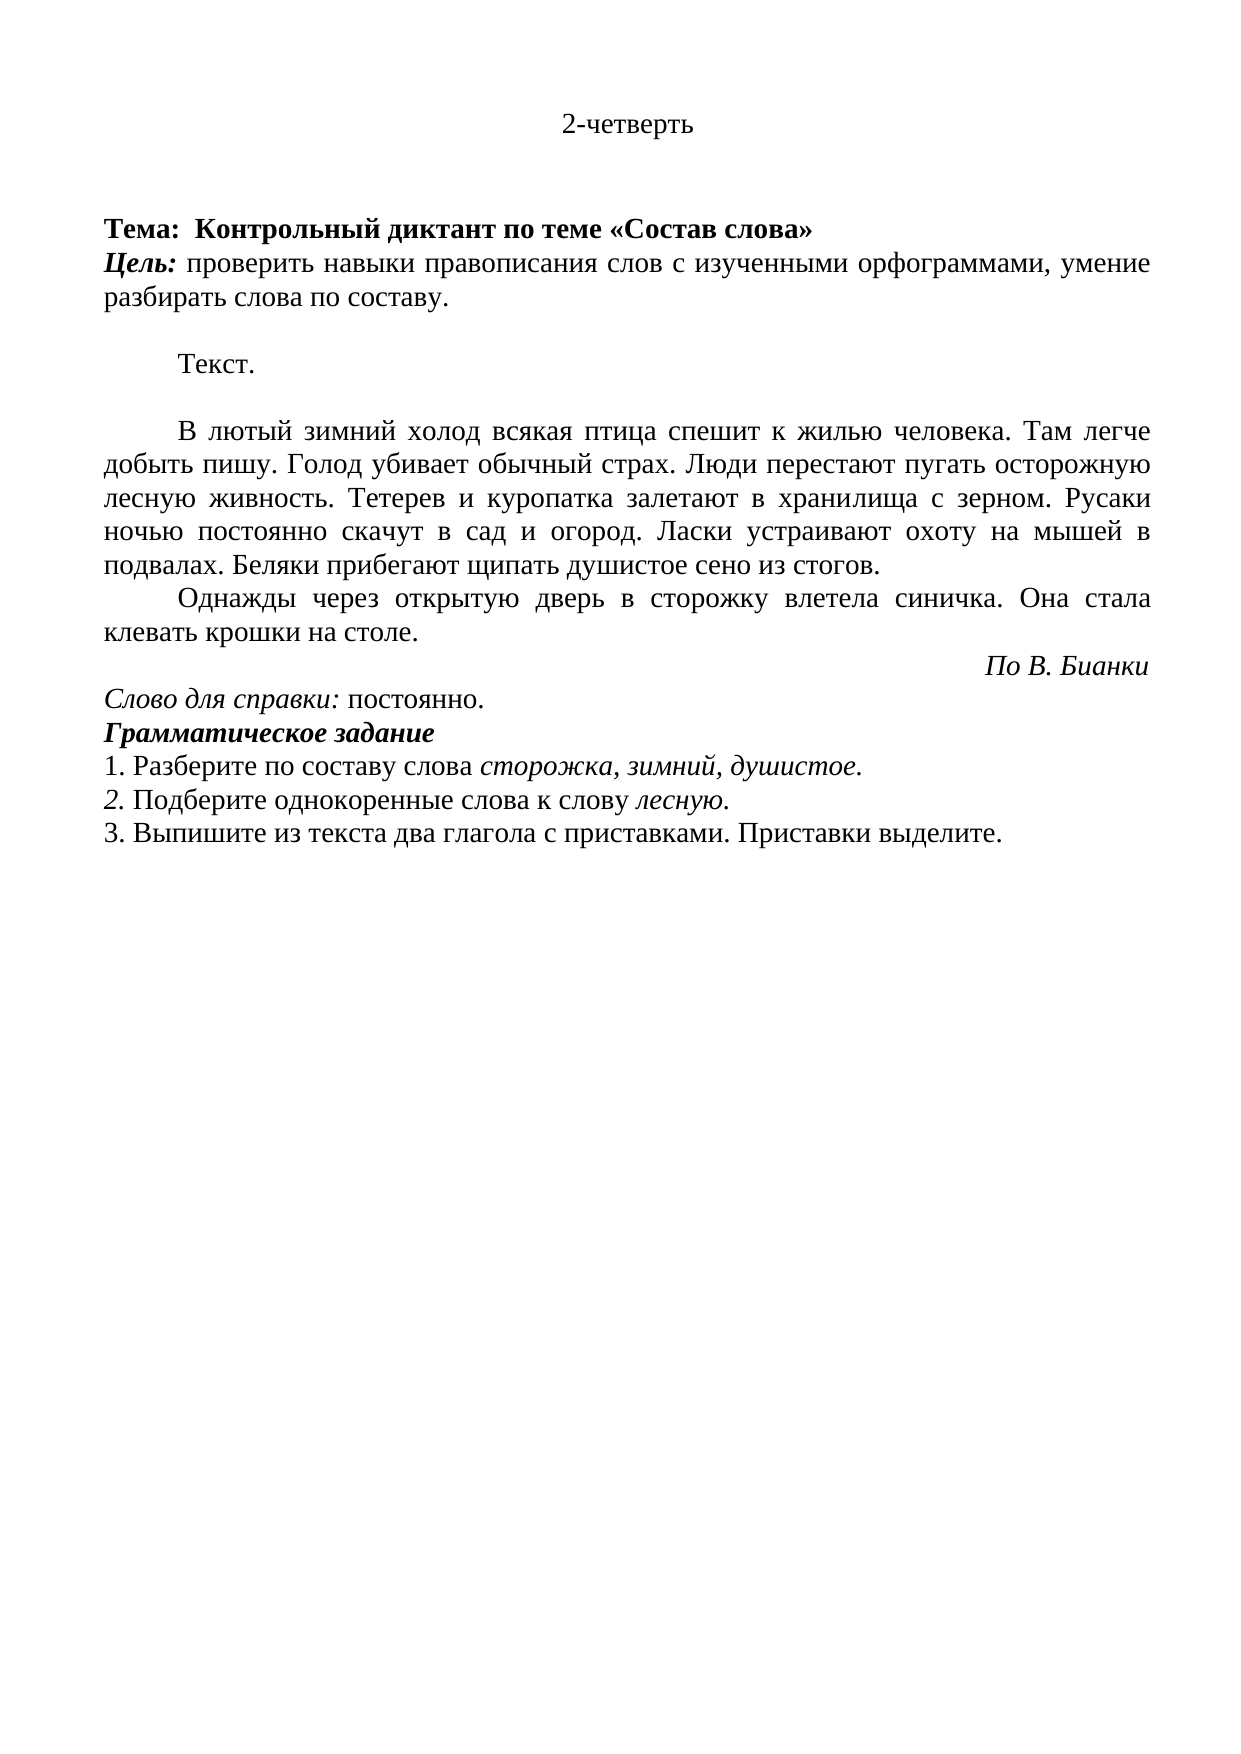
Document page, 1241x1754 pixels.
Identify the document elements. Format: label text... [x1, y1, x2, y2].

text Цель: проверить навыки правописания слов с изученными орфограммами, умение разбирать слова по составу. [103, 245, 1152, 312]
text Текст. [103, 346, 1152, 379]
text Грамматическое задание [103, 715, 1152, 748]
text 2-четверть [103, 106, 1152, 139]
text 2. Подберите однокоренные слова к слову лесную. [103, 782, 1152, 815]
text 3. Выпишите из текста два глагола с приставками. Приставки выделите. [103, 815, 1152, 849]
text 1. Разберите по составу слова сторожка, зимний, душистое. [103, 748, 1152, 782]
text В лютый зимний холод всякая птица спешит к жилью человека. Там легче добыть пишу. Голод убивает обычный страх. Люди перестают пугать осторожную лесную живность. Тетерев и куропатка залетают в хранилища с зерном. Русаки ночью постоянно скачут в сад и огород. Ласки устраивают охоту на мышей в подвалах. Беляки прибегают щипать душистое сено из стогов. [103, 413, 1152, 581]
text Тема: Контрольный диктант по теме «Состав слова» [103, 212, 1152, 245]
text По В. Бианки [103, 648, 1152, 681]
text Слово для справки: постоянно. [103, 681, 1152, 715]
text Однажды через открытую дверь в сторожку влетела синичка. Она стала клевать крошки на столе. [103, 581, 1152, 648]
